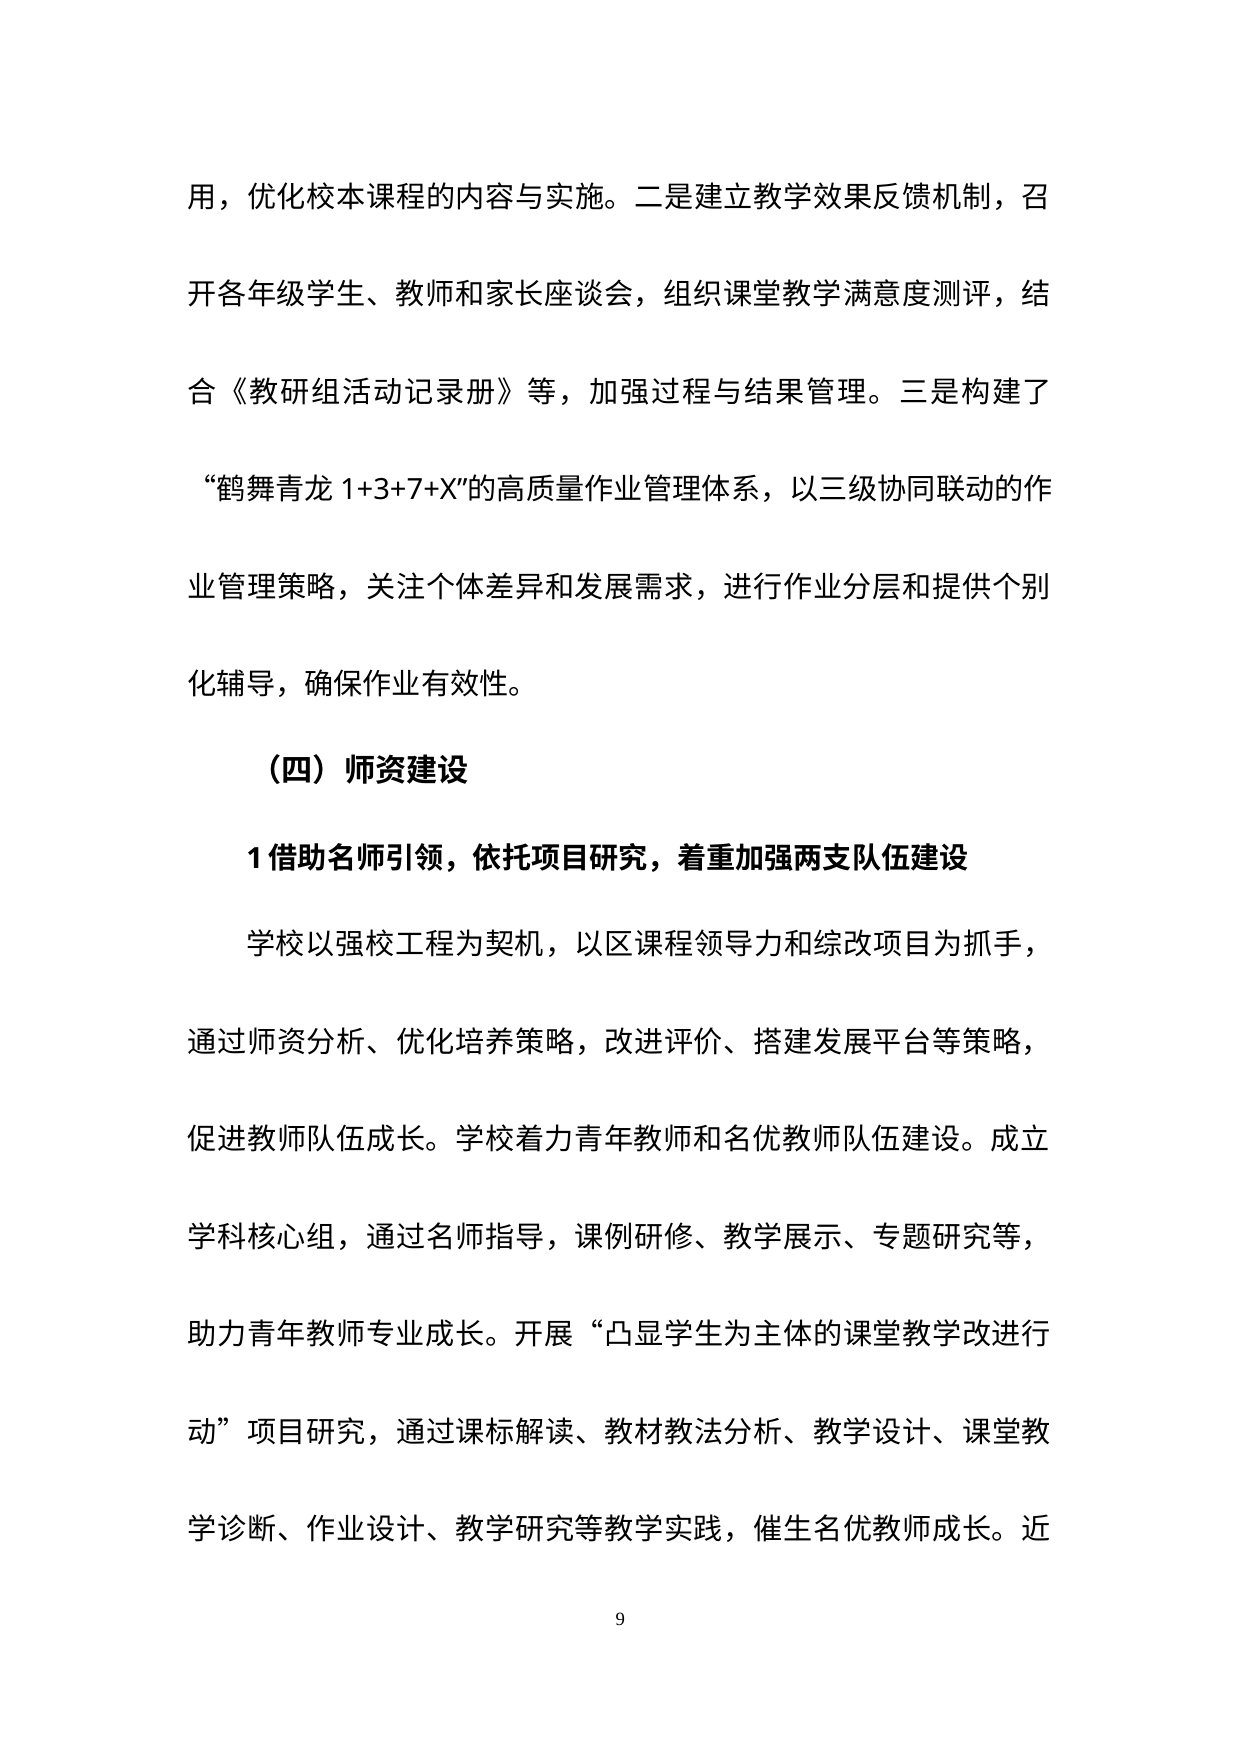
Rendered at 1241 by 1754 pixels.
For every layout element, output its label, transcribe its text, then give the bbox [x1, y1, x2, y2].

text （四）师资建设 [187, 736, 1053, 801]
text 1借助名师引领，依托项目研究，着重加强两支队伍建设 [187, 823, 1053, 888]
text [187, 909, 1053, 1559]
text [187, 162, 1053, 714]
